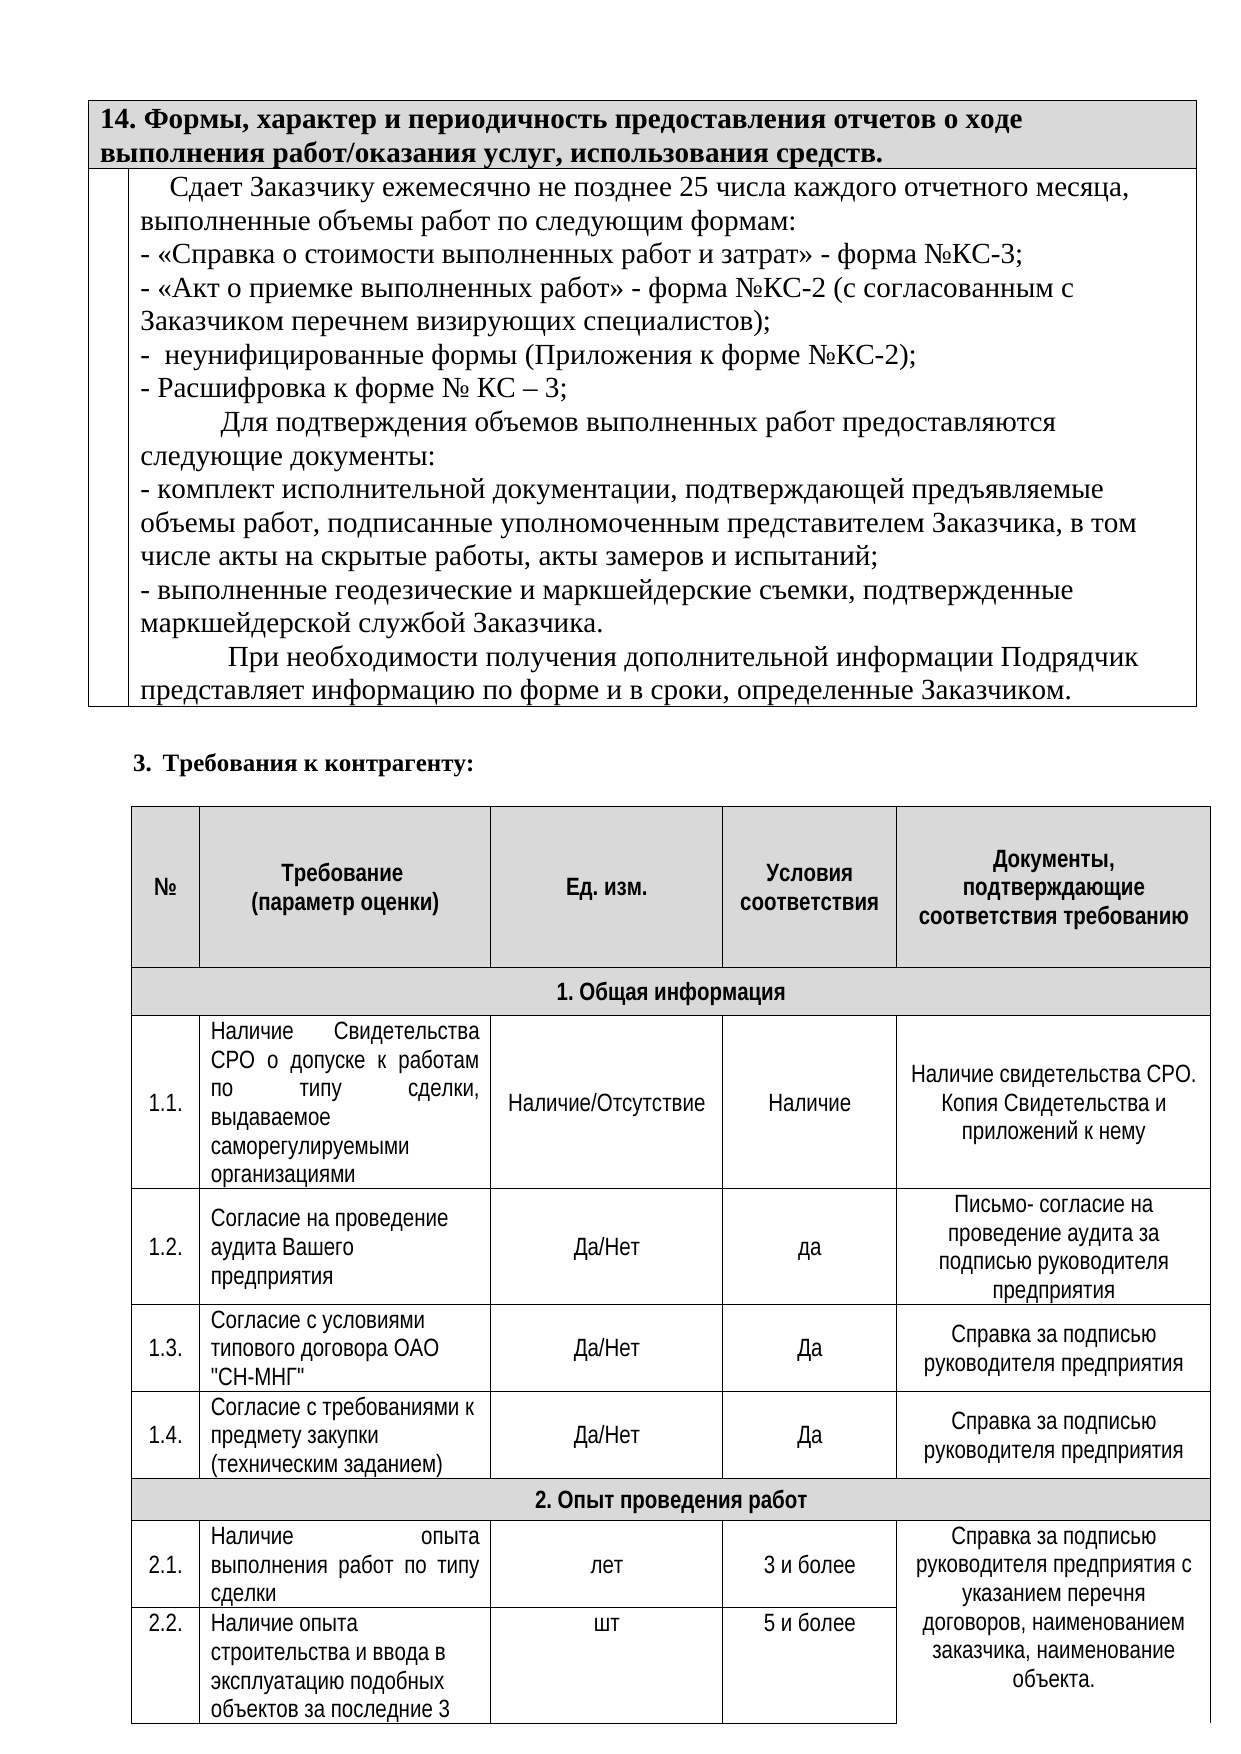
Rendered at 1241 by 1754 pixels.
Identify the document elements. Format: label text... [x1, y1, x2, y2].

table_cell [89, 169, 128, 706]
table_cell Наличие/Отсутствие [491, 1016, 722, 1188]
table_header Требование (параметр оценки) [200, 807, 490, 967]
table_cell Сдает Заказчику ежемесячно не позднее 25 числа каждого отчетного месяца, выполненные объемы работ по следующим формам: - «Справка о стоимости выполненных работ и затрат» - форма №КС-3; - «Акт о приемке выполненных работ» - форма №КС-2 (с согласованным с Заказчиком перечнем визирующих специалистов); - неунифицированные формы (Приложения к форме №КС-2); - Расшифровка к форме № КС – 3; Для подтверждения объемов выполненных работ предоставляются следующие документы: - комплект исполнительной документации, подтверждающей предъявляемые объемы работ, подписанные уполномоченным представителем Заказчика, в том числе акты на скрытые работы, акты замеров и испытаний; - выполненные геодезические и маркшейдерские съемки, подтвержденные маркшейдерской службой Заказчика. При необходимости получения дополнительной информации Подрядчик представляет информацию по форме и в сроки, определенные Заказчиком. [129, 169, 1196, 706]
table_cell 3 и более [723, 1521, 896, 1607]
table_cell Да/Нет [491, 1305, 722, 1391]
table_cell Согласие с требованиями к предмету закупки (техническим заданием) [200, 1392, 490, 1478]
table_cell Справка за подписью руководителя предприятия с указанием перечня договоров, наименованием заказчика, наименование объекта. [897, 1521, 1210, 1723]
table_header Ед. изм. [491, 807, 722, 967]
table_cell Наличие [723, 1016, 896, 1188]
table_cell Согласие на проведение аудита Вашего предприятия [200, 1189, 490, 1304]
table_cell 1.1. [132, 1016, 199, 1188]
table_cell 2.1. [132, 1521, 199, 1607]
table_cell лет [491, 1521, 722, 1607]
table_cell 5 и более [723, 1608, 896, 1723]
table_cell шт [491, 1608, 722, 1723]
table_cell да [723, 1189, 896, 1304]
table_cell Да/Нет [491, 1189, 722, 1304]
table_cell Наличие Свидетельства СРО о допуске к работам по типу сделки, выдаваемое саморегулируемыми организациями [200, 1016, 490, 1188]
table_cell Согласие с условиями типового договора ОАО "СН-МНГ" [200, 1305, 490, 1391]
table_cell Да [723, 1392, 896, 1478]
table_cell 1.3. [132, 1305, 199, 1391]
table_cell Да [723, 1305, 896, 1391]
table_header Условия соответствия [723, 807, 896, 967]
table_cell 2. Опыт проведения работ [132, 1479, 1210, 1520]
table_cell Справка за подписью руководителя предприятия [897, 1305, 1210, 1391]
table_cell 1.4. [132, 1392, 199, 1478]
list Требования к контрагенту: [133, 748, 1152, 777]
table_header Документы, подтверждающие соответствия требованию [897, 807, 1210, 967]
table_cell 1. Общая информация [132, 968, 1210, 1015]
table_cell Наличие свидетельства СРО. Копия Свидетельства и приложений к нему [897, 1016, 1210, 1188]
table_cell Справка за подписью руководителя предприятия [897, 1392, 1210, 1478]
table_cell 2.2. [132, 1608, 199, 1723]
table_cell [200, 1608, 490, 1723]
table_cell Да/Нет [491, 1392, 722, 1478]
table_cell 14. Формы, характер и периодичность предоставления отчетов о ходе выполнения работ/оказания услуг, использования средств. [89, 101, 1196, 168]
table_cell 1.2. [132, 1189, 199, 1304]
table_cell Наличие опыта выполнения работ по типу сделки [200, 1521, 490, 1607]
table_header № [132, 807, 199, 967]
table_cell Письмо- согласие на проведение аудита за подписью руководителя предприятия [897, 1189, 1210, 1304]
